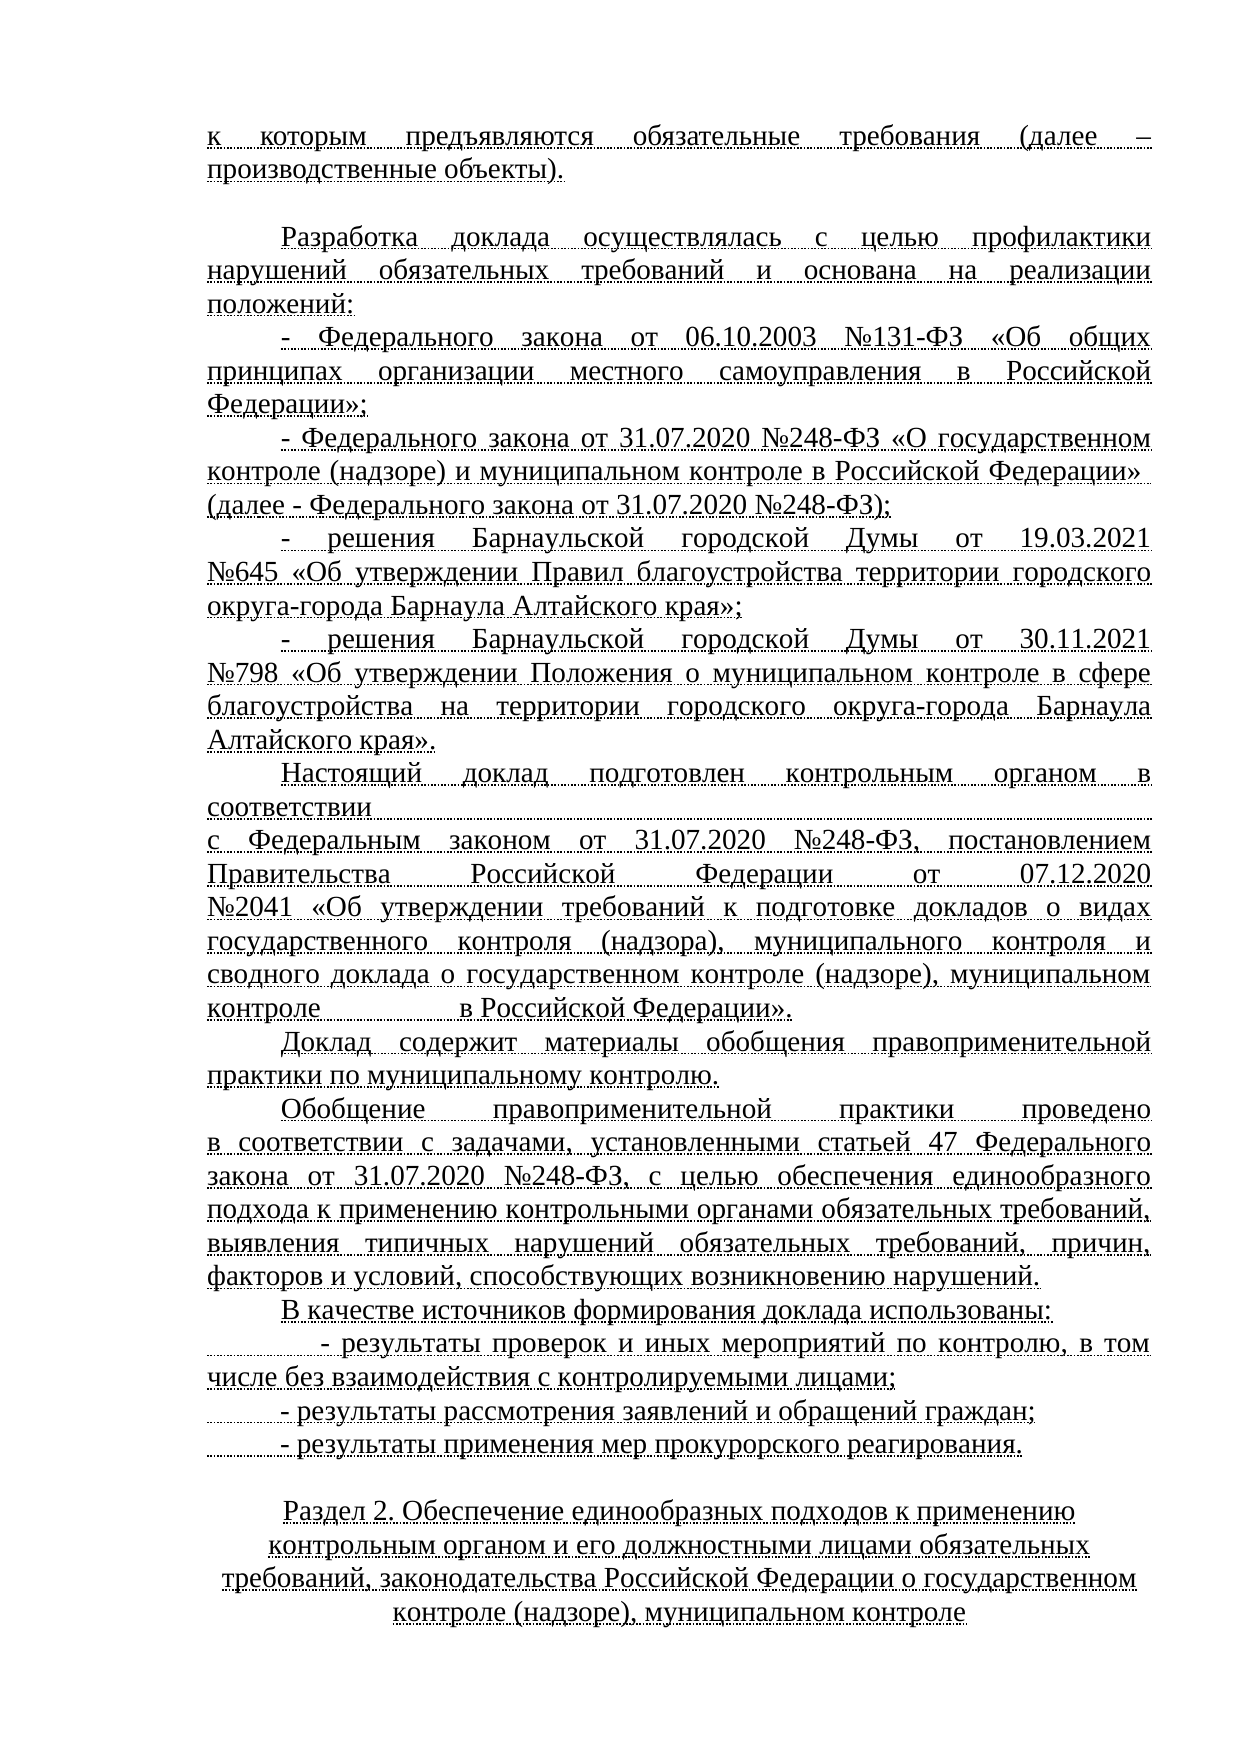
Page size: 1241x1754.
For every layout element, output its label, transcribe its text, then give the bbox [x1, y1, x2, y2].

text - результаты рассмотрения заявлений и обращений граждан; [207, 1393, 1152, 1426]
text - решения Барнаульской городской Думы от 19.03.2021 №645 «Об утверждении Правил благоустройства территории городского округа-города Барнаула Алтайского края»; [207, 521, 1152, 621]
text - результаты проверок и иных мероприятий по контролю, в том числе без взаимодействия с контролируемыми лицами; [207, 1326, 1152, 1393]
text Разработка доклада осуществлялась с целью профилактики нарушений обязательных требований и основана на реализации положений: [207, 219, 1152, 319]
text - результаты применения мер прокурорского реагирования. [207, 1426, 1152, 1460]
text Обобщение правоприменительной практики проведено в соответствии с задачами, установленными статьей 47 Федерального закона от 31.07.2020 №248-ФЗ, с целью обеспечения единообразного подхода к применению контрольными органами обязательных требований, выявления типичных нарушений обязательных требований, причин, факторов и условий, способствующих возникновению нарушений. [207, 1091, 1152, 1292]
text Раздел 2. Обеспечение единообразных подходов к применению контрольным органом и его должностными лицами обязательных требований, законодательства Российской Федерации о государственном контроле (надзоре), муниципальном контроле [207, 1493, 1152, 1627]
text В качестве источников формирования доклада использованы: [207, 1292, 1152, 1326]
text - Федерального закона от 31.07.2020 №248-ФЗ «О государственном контроле (надзоре) и муниципальном контроле в Российской Федерации» (далее - Федерального закона от 31.07.2020 №248-ФЗ); [207, 420, 1152, 521]
text к которым предъявляются обязательные требования (далее – производственные объекты).Объектом муниципального контроля в сфере благоустройства являются: [207, 118, 1152, 185]
text - Федерального закона от 06.10.2003 №131-ФЗ «Об общих принципах организации местного самоуправления в Российской Федерации»; [207, 319, 1152, 420]
text - решения Барнаульской городской Думы от 30.11.2021 №798 «Об утверждении Положения о муниципальном контроле в сфере благоустройства на территории городского округа-города Барнаула Алтайского края». [207, 621, 1152, 755]
text Доклад содержит материалы обобщения правоприменительной практики по муниципальному контролю. [207, 1024, 1152, 1091]
text Настоящий доклад подготовлен контрольным органом в соответствии с Федеральным законом от 31.07.2020 №248-ФЗ, постановлением Правительства Российской Федерации от 07.12.2020 №2041 «Об утверждении требований к подготовке докладов о видах государственного контроля (надзора), муниципального контроля и сводного доклада о государственном контроле (надзоре), муниципальном контроле в Российской Федерации».Правительства Российской Федерации от 07.12.2020 №2041 "Об утверждении требований к подготовке докладов о видах государственного контроля (надзора), муниципального контроля и сводного доклада о государственном контроле (надзоре), муниципальном контроле в Российской Федерации". [207, 755, 1152, 1024]
